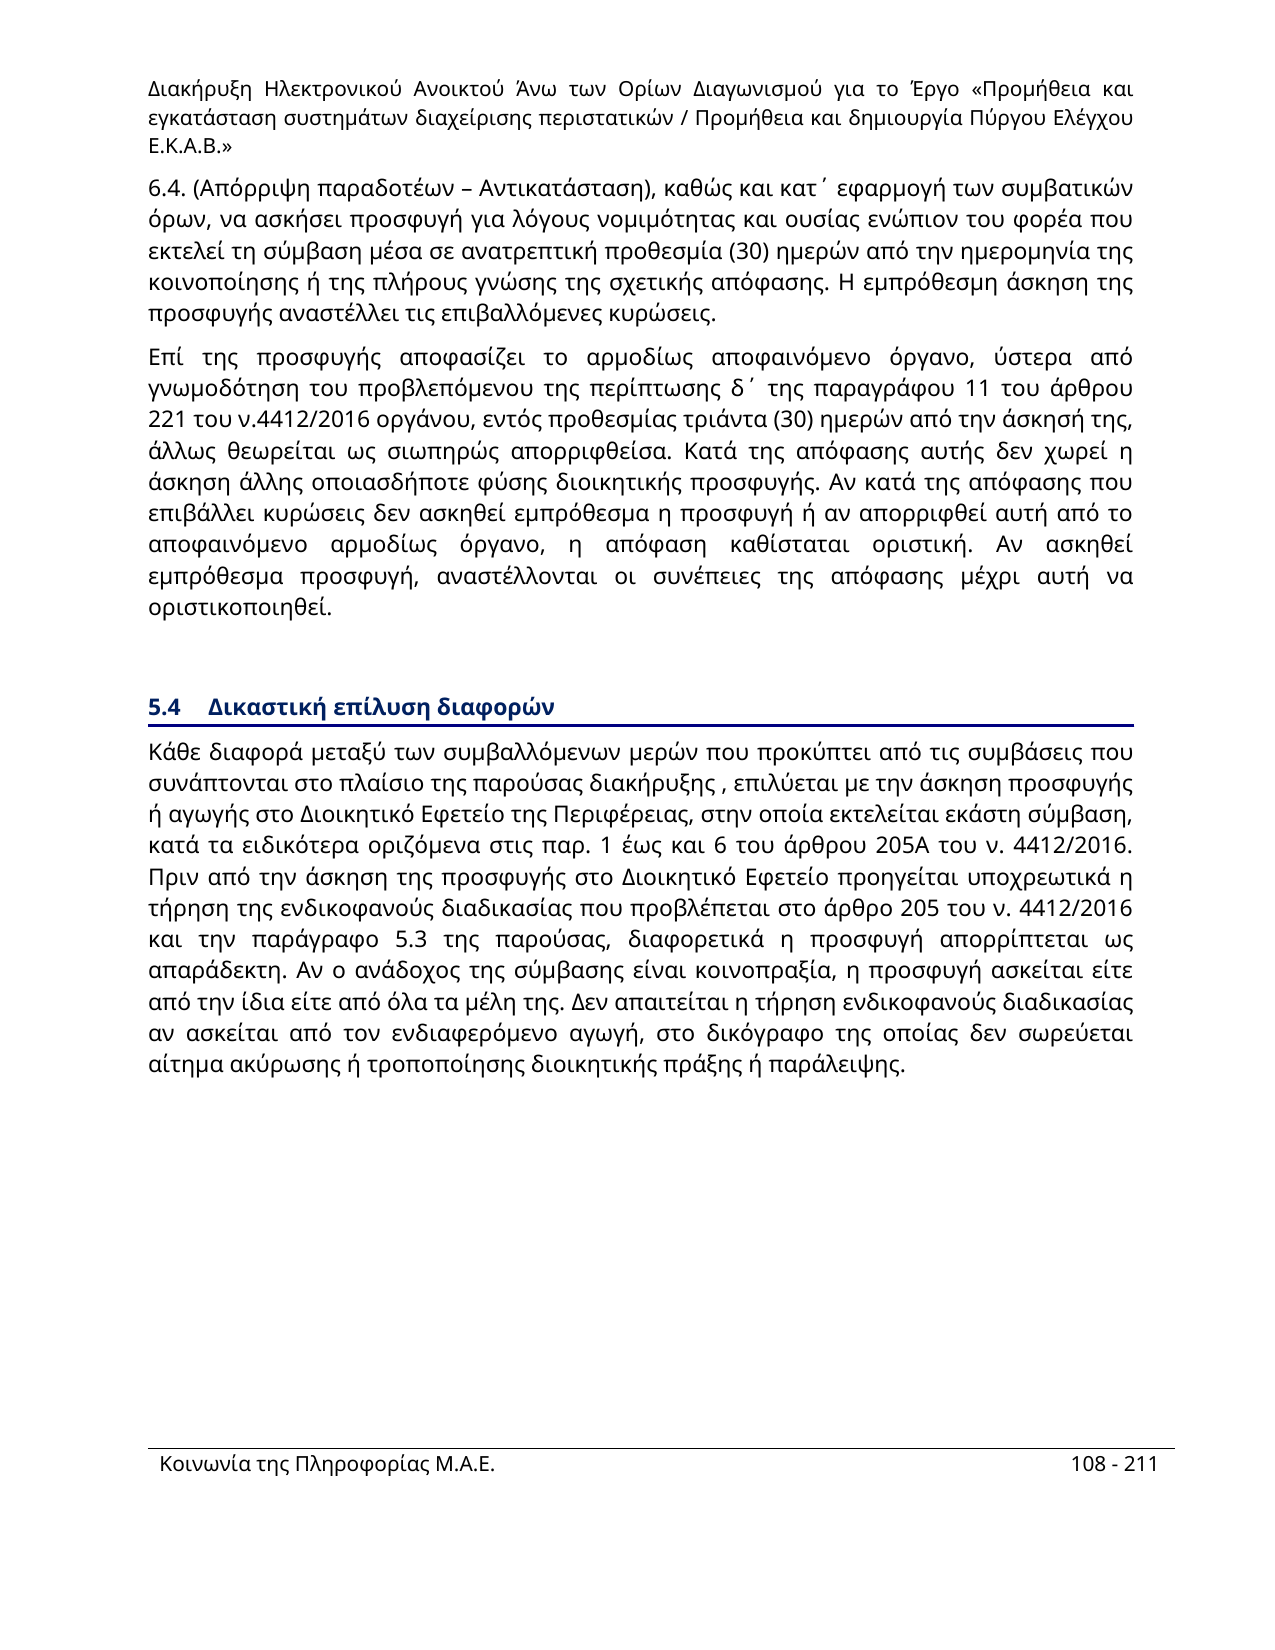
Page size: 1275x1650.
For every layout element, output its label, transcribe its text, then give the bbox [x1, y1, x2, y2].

subtitle Δικαστική επίλυση διαφορών [148, 691, 1134, 724]
text Κάθε διαφορά μεταξύ των συμβαλλόμενων μερών που προκύπτει από τις συμβάσεις που συνάπτονται στο πλαίσιο της παρούσας διακήρυξης , επιλύεται με την άσκηση προσφυγής ή αγωγής στο Διοικητικό Εφετείο της Περιφέρειας, στην οποία εκτελείται εκάστη σύμβαση, κατά τα ειδικότερα οριζόμενα στις παρ. 1 έως και 6 του άρθρου 205Α του ν. 4412/2016. Πριν από την άσκηση της προσφυγής στο Διοικητικό Εφετείο προηγείται υποχρεωτικά η τήρηση της ενδικοφανούς διαδικασίας που προβλέπεται στο άρθρο 205 του ν. 4412/2016 και την παράγραφο 5.3 της παρούσας, διαφορετικά η προσφυγή απορρίπτεται ως απαράδεκτη. Αν ο ανάδοχος της σύμβασης είναι κοινοπραξία, η προσφυγή ασκείται είτε από την ίδια είτε από όλα τα μέλη της. Δεν απαιτείται η τήρηση ενδικοφανούς διαδικασίας αν ασκείται από τον ενδιαφερόμενο αγωγή, στο δικόγραφο της οποίας δεν σωρεύεται αίτημα ακύρωσης ή τροποποίησης διοικητικής πράξης ή παράλειψης. [148, 736, 1134, 1079]
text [148, 172, 1134, 328]
text Επί της προσφυγής αποφασίζει το αρμοδίως αποφαινόμενο όργανο, ύστερα από γνωμοδότηση του προβλεπόμενου της περίπτωσης δ΄ της παραγράφου 11 του άρθρου 221 του ν.4412/2016 οργάνου, εντός προθεσμίας τριάντα (30) ημερών από την άσκησή της, άλλως θεωρείται ως σιωπηρώς απορριφθείσα. Κατά της απόφασης αυτής δεν χωρεί η άσκηση άλλης οποιασδήποτε φύσης διοικητικής προσφυγής. Αν κατά της απόφασης που επιβάλλει κυρώσεις δεν ασκηθεί εμπρόθεσμα η προσφυγή ή αν απορριφθεί αυτή από το αποφαινόμενο αρμοδίως όργανο, η απόφαση καθίσταται οριστική. Αν ασκηθεί εμπρόθεσμα προσφυγή, αναστέλλονται οι συνέπειες της απόφασης μέχρι αυτή να οριστικοποιηθεί. [148, 341, 1134, 622]
